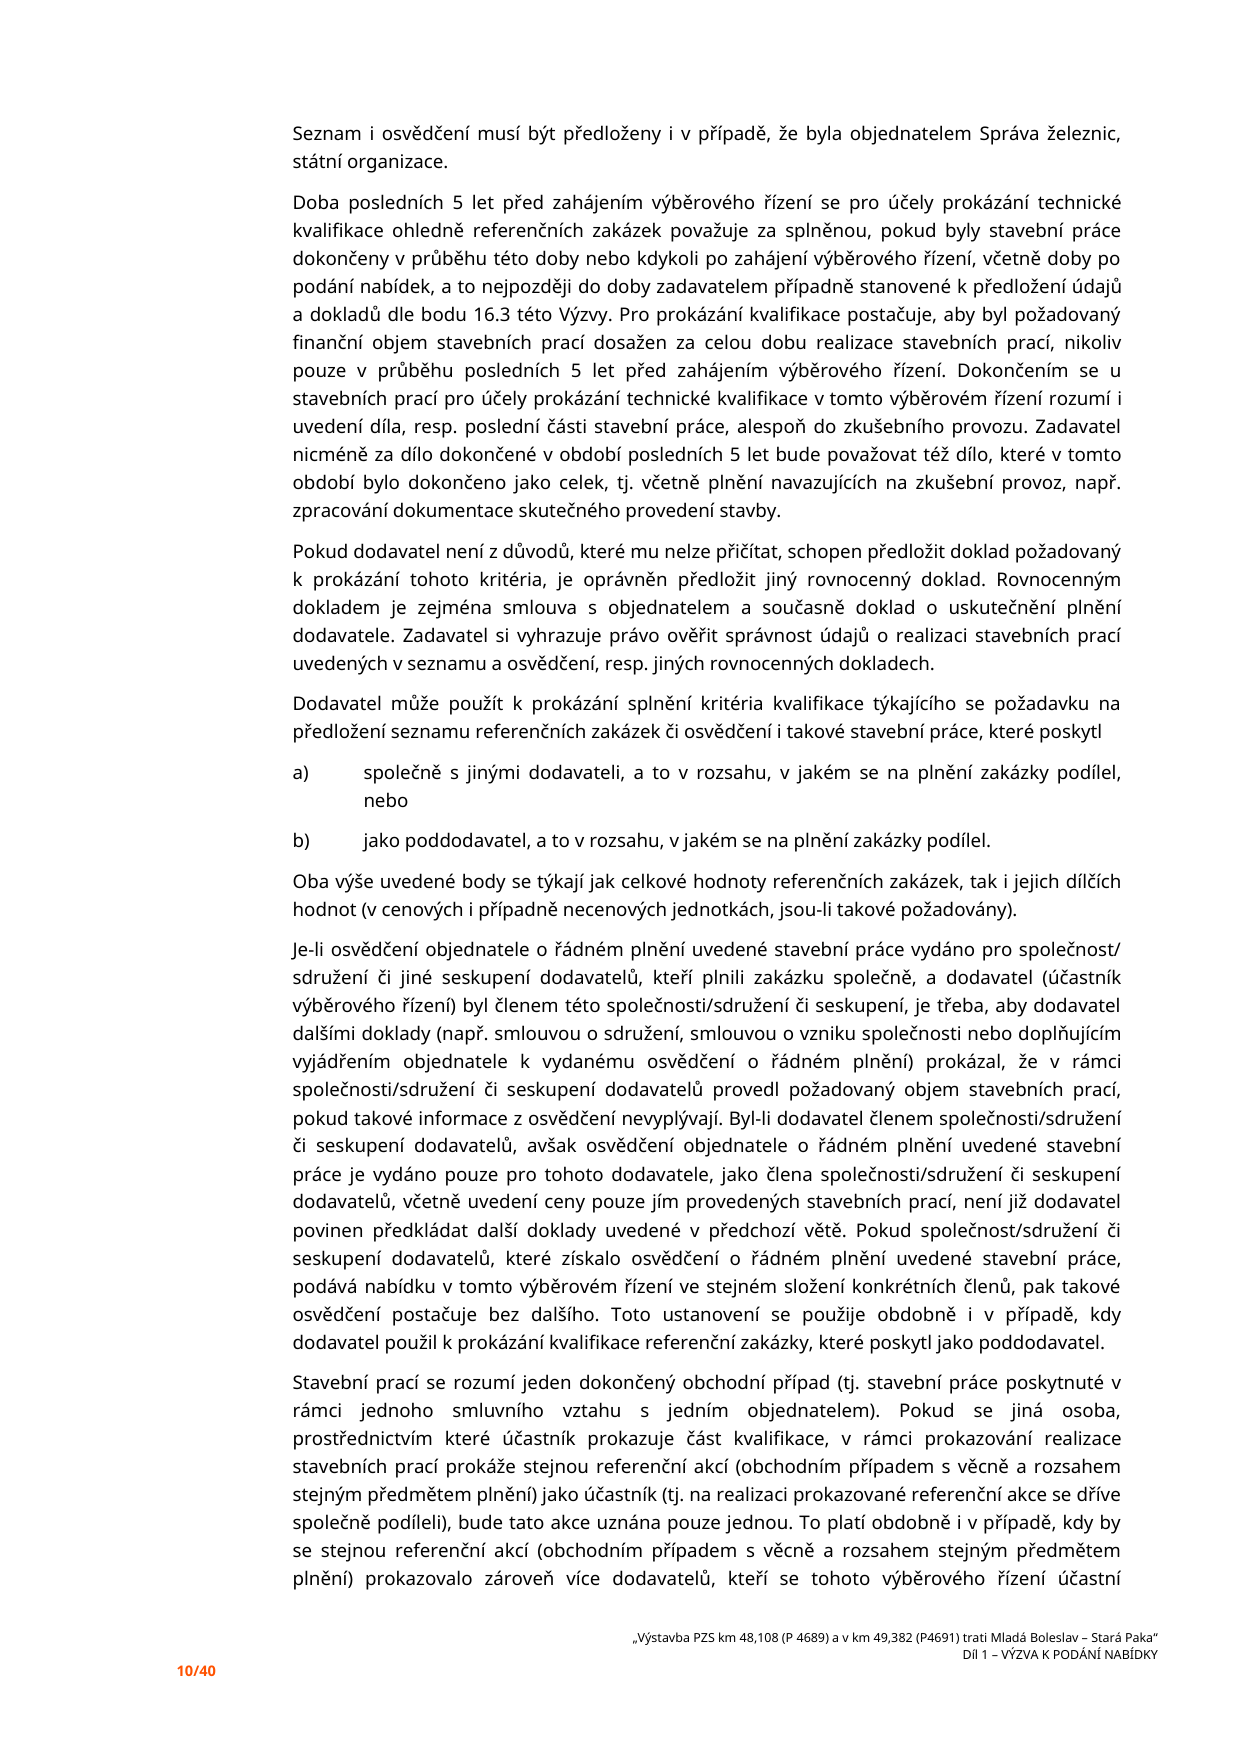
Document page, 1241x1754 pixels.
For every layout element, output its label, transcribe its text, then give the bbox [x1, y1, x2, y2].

text Doba posledních 5 let před zahájením výběrového řízení se pro účely prokázání technické kvalifikace ohledně referenčních zakázek považuje za splněnou, pokud byly stavební práce dokončeny v průběhu této doby nebo kdykoli po zahájení výběrového řízení, včetně doby po podání nabídek, a to nejpozději do doby zadavatelem případně stanovené k předložení údajů a dokladů dle bodu 16.3 této Výzvy. Pro prokázání kvalifikace postačuje, aby byl požadovaný finanční objem stavebních prací dosažen za celou dobu realizace stavebních prací, nikoliv pouze v průběhu posledních 5 let před zahájením výběrového řízení. Dokončením se u stavebních prací pro účely prokázání technické kvalifikace v tomto výběrovém řízení rozumí i uvedení díla, resp. poslední části stavební práce, alespoň do zkušebního provozu. Zadavatel nicméně za dílo dokončené v období posledních 5 let bude považovat též dílo, které v tomto období bylo dokončeno jako celek, tj. včetně plnění navazujících na zkušební provoz, např. zpracování dokumentace skutečného provedení stavby. [292, 189, 1122, 523]
text b) jako poddodavatel, a to v rozsahu, v jakém se na plnění zakázky podílel. [292, 828, 1122, 853]
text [292, 121, 1122, 174]
text Oba výše uvedené body se týkají jak celkové hodnoty referenčních zakázek, tak i jejich dílčích hodnot (v cenových i případně necenových jednotkách, jsou-li takové požadovány). [292, 868, 1122, 922]
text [292, 1369, 1122, 1591]
text Dodavatel může použít k prokázání splnění kritéria kvalifikace týkajícího se požadavku na předložení seznamu referenčních zakázek či osvědčení i takové stavební práce, které poskytl [292, 691, 1122, 744]
text a) společně s jinými dodavateli, a to v rozsahu, v jakém se na plnění zakázky podílel, nebo [292, 759, 1122, 813]
text Je-li osvědčení objednatele o řádném plnění uvedené stavební práce vydáno pro společnost/ sdružení či jiné seskupení dodavatelů, kteří plnili zakázku společně, a dodavatel (účastník výběrového řízení) byl členem této společnosti/sdružení či seskupení, je třeba, aby dodavatel dalšími doklady (např. smlouvou o sdružení, smlouvou o vzniku společnosti nebo doplňujícím vyjádřením objednatele k vydanému osvědčení o řádném plnění) prokázal, že v rámci společnosti/sdružení či seskupení dodavatelů provedl požadovaný objem stavebních prací, pokud takové informace z osvědčení nevyplývají. Byl-li dodavatel členem společnosti/sdružení či seskupení dodavatelů, avšak osvědčení objednatele o řádném plnění uvedené stavební práce je vydáno pouze pro tohoto dodavatele, jako člena společnosti/sdružení či seskupení dodavatelů, včetně uvedení ceny pouze jím provedených stavebních prací, není již dodavatel povinen předkládat další doklady uvedené v předchozí větě. Pokud společnost/sdružení či seskupení dodavatelů, které získalo osvědčení o řádném plnění uvedené stavební práce, podává nabídku v tomto výběrovém řízení ve stejném složení konkrétních členů, pak takové osvědčení postačuje bez dalšího. Toto ustanovení se použije obdobně i v případě, kdy dodavatel použil k prokázání kvalifikace referenční zakázky, které poskytl jako poddodavatel. [292, 937, 1122, 1354]
text Pokud dodavatel není z důvodů, které mu nelze přičítat, schopen předložit doklad požadovaný k prokázání tohoto kritéria, je oprávněn předložit jiný rovnocenný doklad. Rovnocenným dokladem je zejména smlouva s objednatelem a současně doklad o uskutečnění plnění dodavatele. Zadavatel si vyhrazuje právo ověřit správnost údajů o realizaci stavebních prací uvedených v seznamu a osvědčení, resp. jiných rovnocenných dokladech. [292, 538, 1122, 676]
